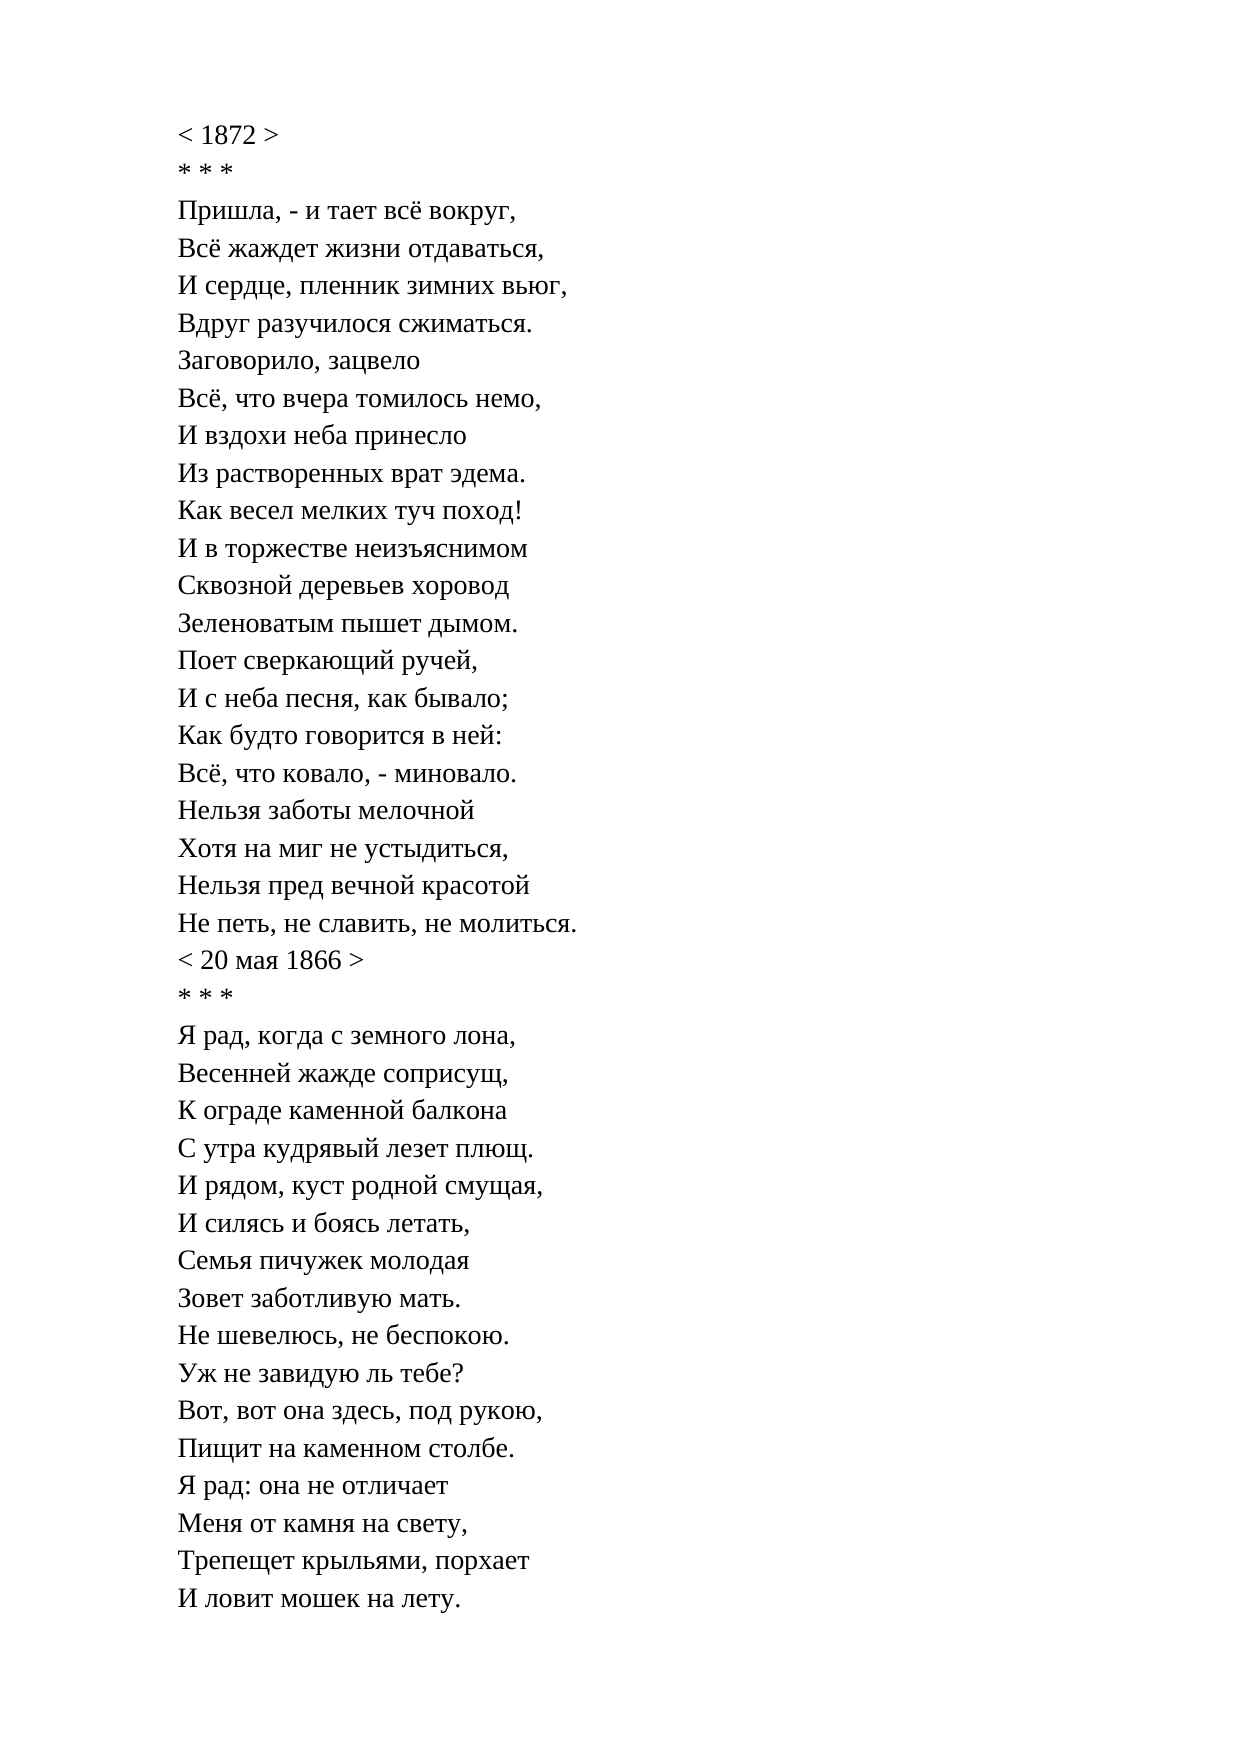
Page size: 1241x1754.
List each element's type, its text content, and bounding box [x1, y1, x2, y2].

text И в торжестве неизъяснимом [177, 531, 1152, 563]
text И сердце, пленник зимних вьюг, [177, 268, 1152, 301]
text Нельзя пред вечной красотой [177, 868, 1152, 901]
text * * * [177, 156, 1152, 188]
text < 1872 > [177, 118, 1152, 151]
text Уж не завидую ль тебе? [177, 1356, 1152, 1388]
text Всё, что ковало, - миновало. [177, 756, 1152, 788]
text Всё, что вчера томилось немо, [177, 381, 1152, 413]
text С утра кудрявый лезет плющ. [177, 1131, 1152, 1163]
text * * * [177, 981, 1152, 1013]
text Нельзя заботы мелочной [177, 793, 1152, 826]
text Семья пичужек молодая [177, 1243, 1152, 1276]
text Вдруг разучилося сжиматься. [177, 306, 1152, 338]
text Не шевелюсь, не беспокою. [177, 1318, 1152, 1351]
text Весенней жажде соприсущ, [177, 1056, 1152, 1088]
text Я рад: она не отличает [177, 1468, 1152, 1501]
text < 20 мая 1866 > [177, 943, 1152, 976]
text Я рад, когда с земного лона, [177, 1018, 1152, 1051]
text И с неба песня, как бывало; [177, 681, 1152, 713]
text Хотя на миг не устыдиться, [177, 831, 1152, 863]
text Трепещет крыльями, порхает [177, 1543, 1152, 1576]
text Заговорило, зацвело [177, 343, 1152, 376]
text Меня от камня на свету, [177, 1506, 1152, 1538]
text Сквозной деревьев хоровод [177, 568, 1152, 601]
text К ограде каменной балкона [177, 1093, 1152, 1126]
text Зовет заботливую мать. [177, 1281, 1152, 1313]
text И ловит мошек на лету. [177, 1581, 1152, 1613]
text Как весел мелких туч поход! [177, 493, 1152, 526]
text Как будто говорится в ней: [177, 718, 1152, 751]
text Из растворенных врат эдема. [177, 456, 1152, 488]
text Пришла, - и тает всё вокруг, [177, 193, 1152, 226]
text И рядом, куст родной смущая, [177, 1168, 1152, 1201]
text Пищит на каменном столбе. [177, 1431, 1152, 1463]
text И силясь и боясь летать, [177, 1206, 1152, 1238]
text И вздохи неба принесло [177, 418, 1152, 451]
text Всё жаждет жизни отдаваться, [177, 231, 1152, 263]
text Поет сверкающий ручей, [177, 643, 1152, 676]
text Вот, вот она здесь, под рукою, [177, 1393, 1152, 1426]
text Зеленоватым пышет дымом. [177, 606, 1152, 638]
text Не петь, не славить, не молиться. [177, 906, 1152, 938]
